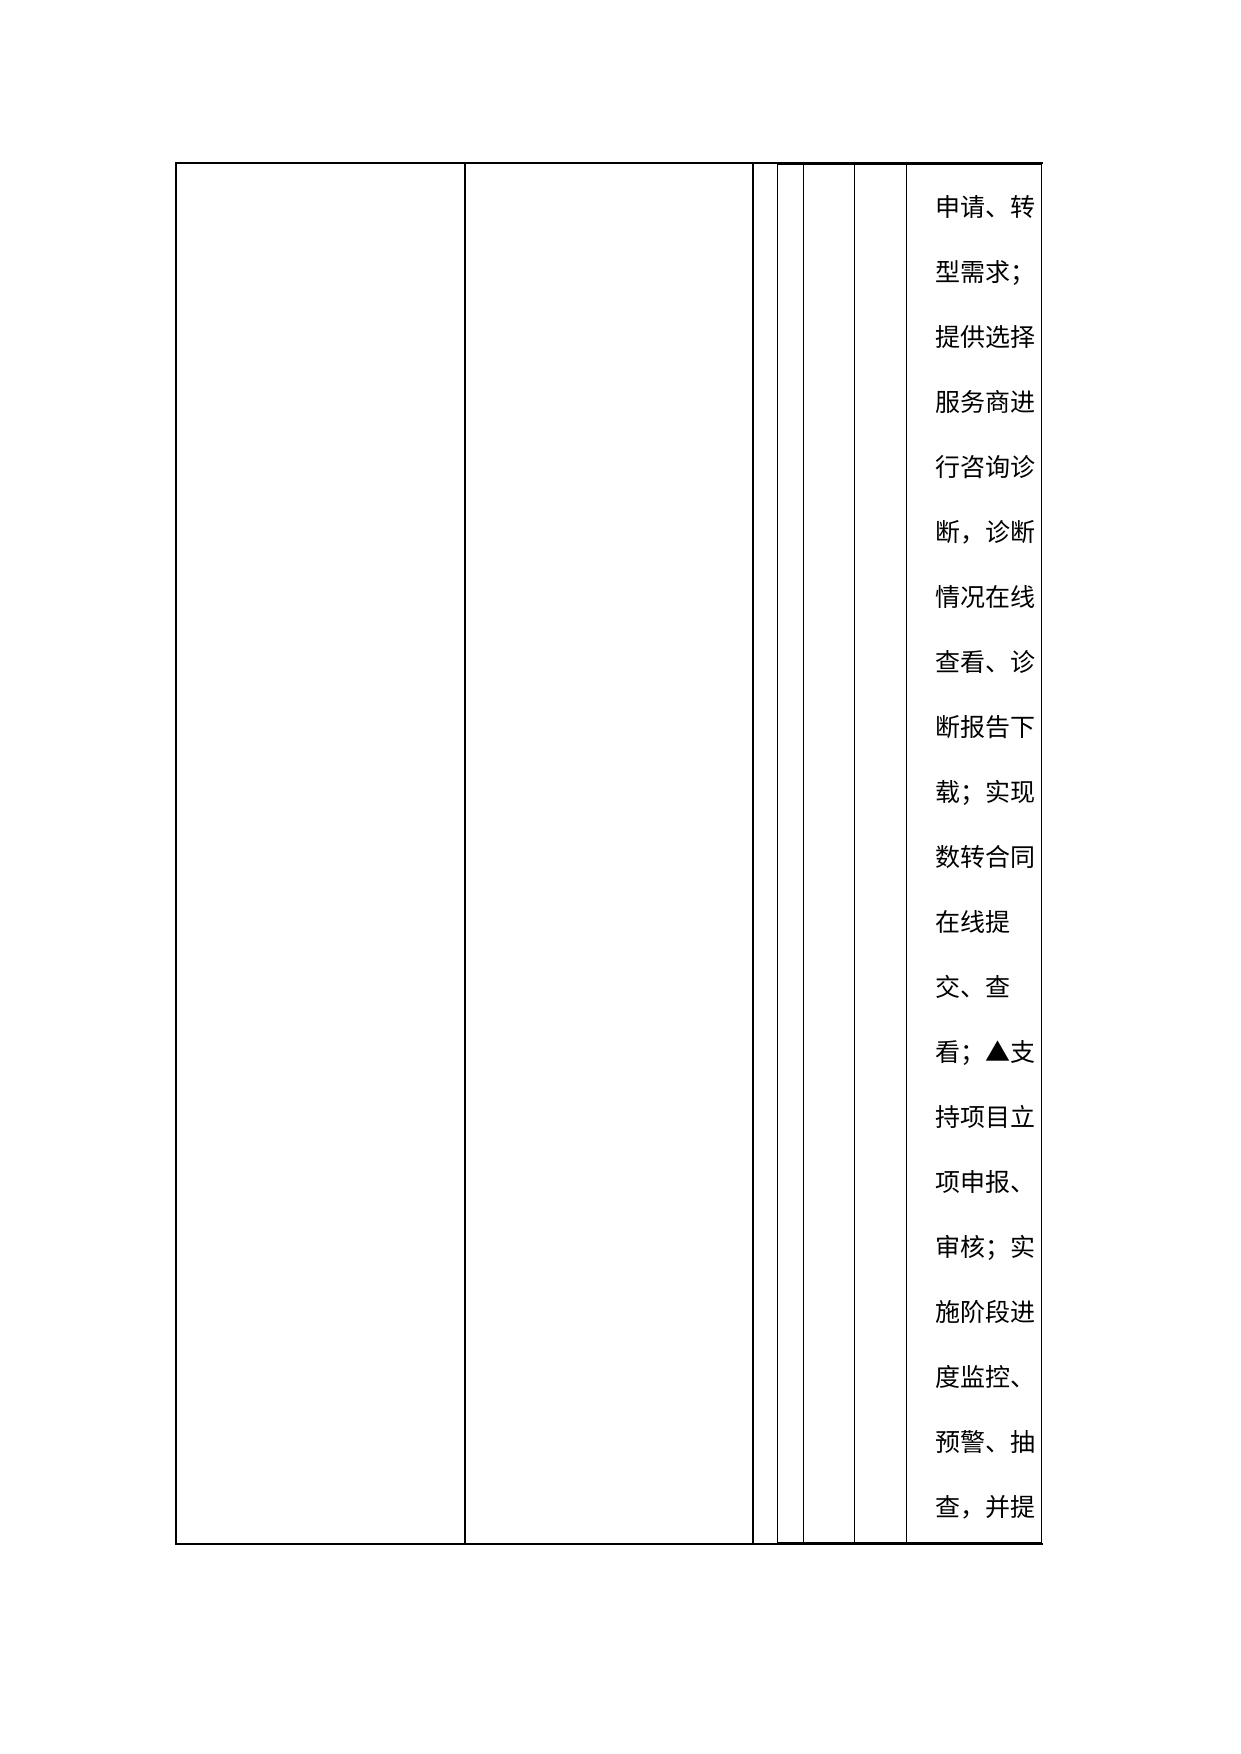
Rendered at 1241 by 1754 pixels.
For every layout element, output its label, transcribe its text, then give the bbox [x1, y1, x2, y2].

table_cell 1 [177, 164, 464, 1543]
table_cell [466, 164, 752, 1543]
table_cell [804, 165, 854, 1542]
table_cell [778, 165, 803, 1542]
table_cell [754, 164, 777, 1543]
